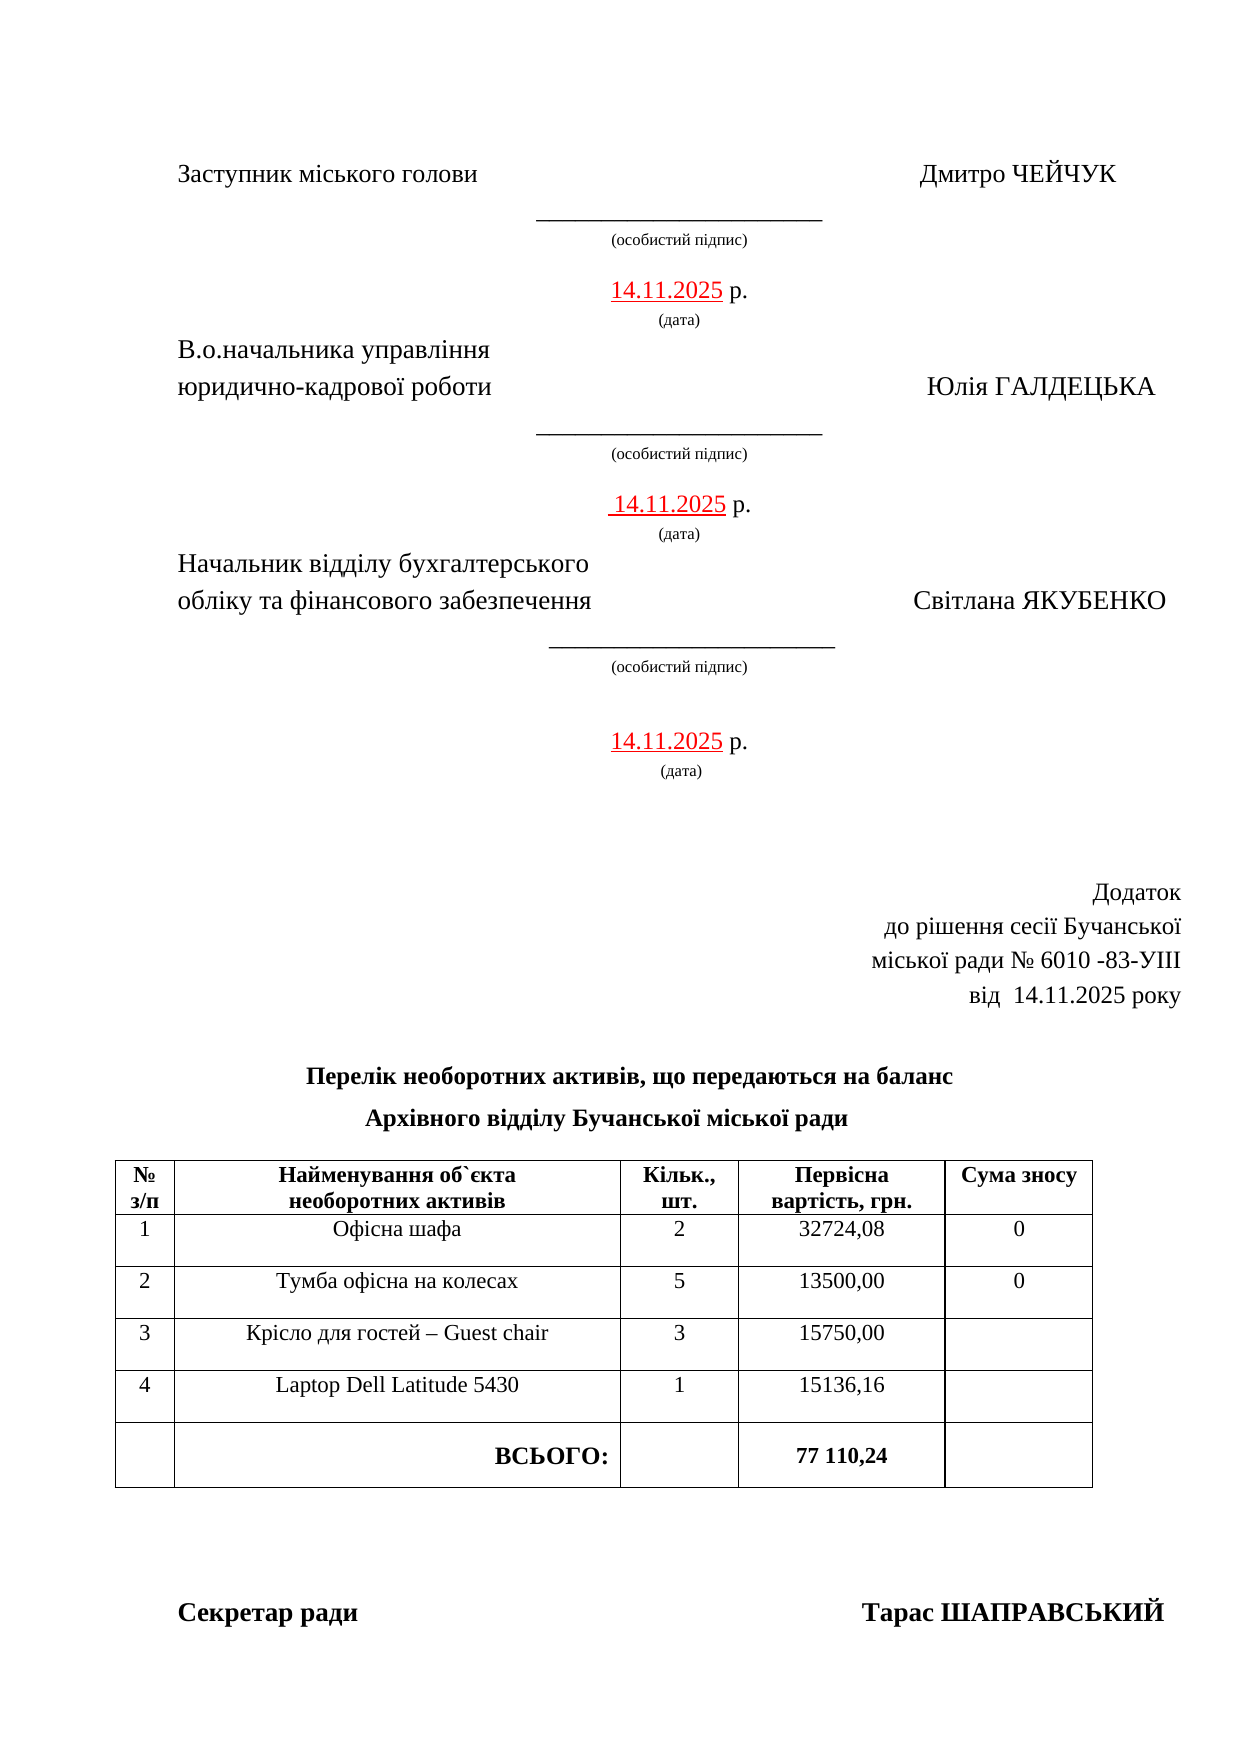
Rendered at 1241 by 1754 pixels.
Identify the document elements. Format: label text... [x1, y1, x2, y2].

table_cell [116, 1423, 174, 1487]
text міської ради № 6010 -83-УІІІ [177, 946, 1181, 974]
text В.о.начальника управління [177, 333, 1181, 364]
table_cell 77 110,24 [739, 1423, 944, 1487]
table_header Кільк., шт. [621, 1161, 738, 1214]
table_cell 2 [116, 1267, 174, 1318]
table_cell Офісна шафа [175, 1215, 620, 1266]
text Заступник міського голови Дмитро ЧЕЙЧУК [177, 158, 1181, 188]
table_cell 2 [621, 1215, 738, 1266]
text ______________________ [177, 408, 1181, 438]
text Архівного відділу Бучанської міської ради [177, 1103, 1181, 1131]
text 14.11.2025 р. [177, 726, 1181, 755]
text ______________________ [177, 621, 1181, 651]
table_cell Laptop Dell Latitude 5430 [175, 1371, 620, 1422]
text 14.11.2025 р. [177, 276, 1181, 304]
text обліку та фінансового забезпечення Світлана ЯКУБЕНКО [177, 584, 1181, 615]
table_cell [621, 1423, 738, 1487]
text 14.11.2025 р. [177, 489, 1181, 518]
text (особистий підпис) [177, 443, 1181, 463]
table_cell 15136,16 [739, 1371, 944, 1422]
table_header Первісна вартість, грн. [739, 1161, 944, 1214]
table_cell ВСЬОГО: [175, 1423, 620, 1487]
table_header Найменування об`єкта необоротних активів [175, 1161, 620, 1214]
text юридично-кадрової роботи Юлія ГАЛДЕЦЬКА [177, 370, 1181, 401]
text (дата) [177, 524, 1181, 543]
text (дата) [177, 310, 1181, 329]
table_cell 32724,08 [739, 1215, 944, 1266]
text ______________________ [177, 194, 1181, 224]
table_cell 0 [946, 1215, 1092, 1266]
text Додаток [177, 877, 1181, 905]
text (дата) [177, 761, 1181, 780]
text (особистий підпис) [177, 657, 1181, 676]
table_cell 13500,00 [739, 1267, 944, 1318]
text Перелік необоротних активів, що передаються на баланс [177, 1061, 1181, 1090]
table_cell 5 [621, 1267, 738, 1318]
table_cell 15750,00 [739, 1319, 944, 1370]
text Начальник відділу бухгалтерського [177, 547, 1181, 578]
table_header Сума зносу [946, 1161, 1092, 1214]
table_cell [946, 1319, 1092, 1370]
table_cell 4 [116, 1371, 174, 1422]
table_cell Тумба офісна на колесах [175, 1267, 620, 1318]
text Секретар ради Тарас ШАПРАВСЬКИЙ [177, 1596, 1181, 1627]
table_cell 3 [621, 1319, 738, 1370]
text (особистий підпис) [177, 230, 1181, 249]
table_cell 1 [621, 1371, 738, 1422]
table_cell 3 [116, 1319, 174, 1370]
table_cell 1 [116, 1215, 174, 1266]
table_cell [946, 1423, 1092, 1487]
table_header № з/п [116, 1161, 174, 1214]
table_cell [946, 1371, 1092, 1422]
text до рішення сесії Бучанської [177, 911, 1181, 940]
table_cell 0 [946, 1267, 1092, 1318]
text від 14.11.2025 року [177, 980, 1181, 1009]
table_cell Крісло для гостей – Guest chair [175, 1319, 620, 1370]
